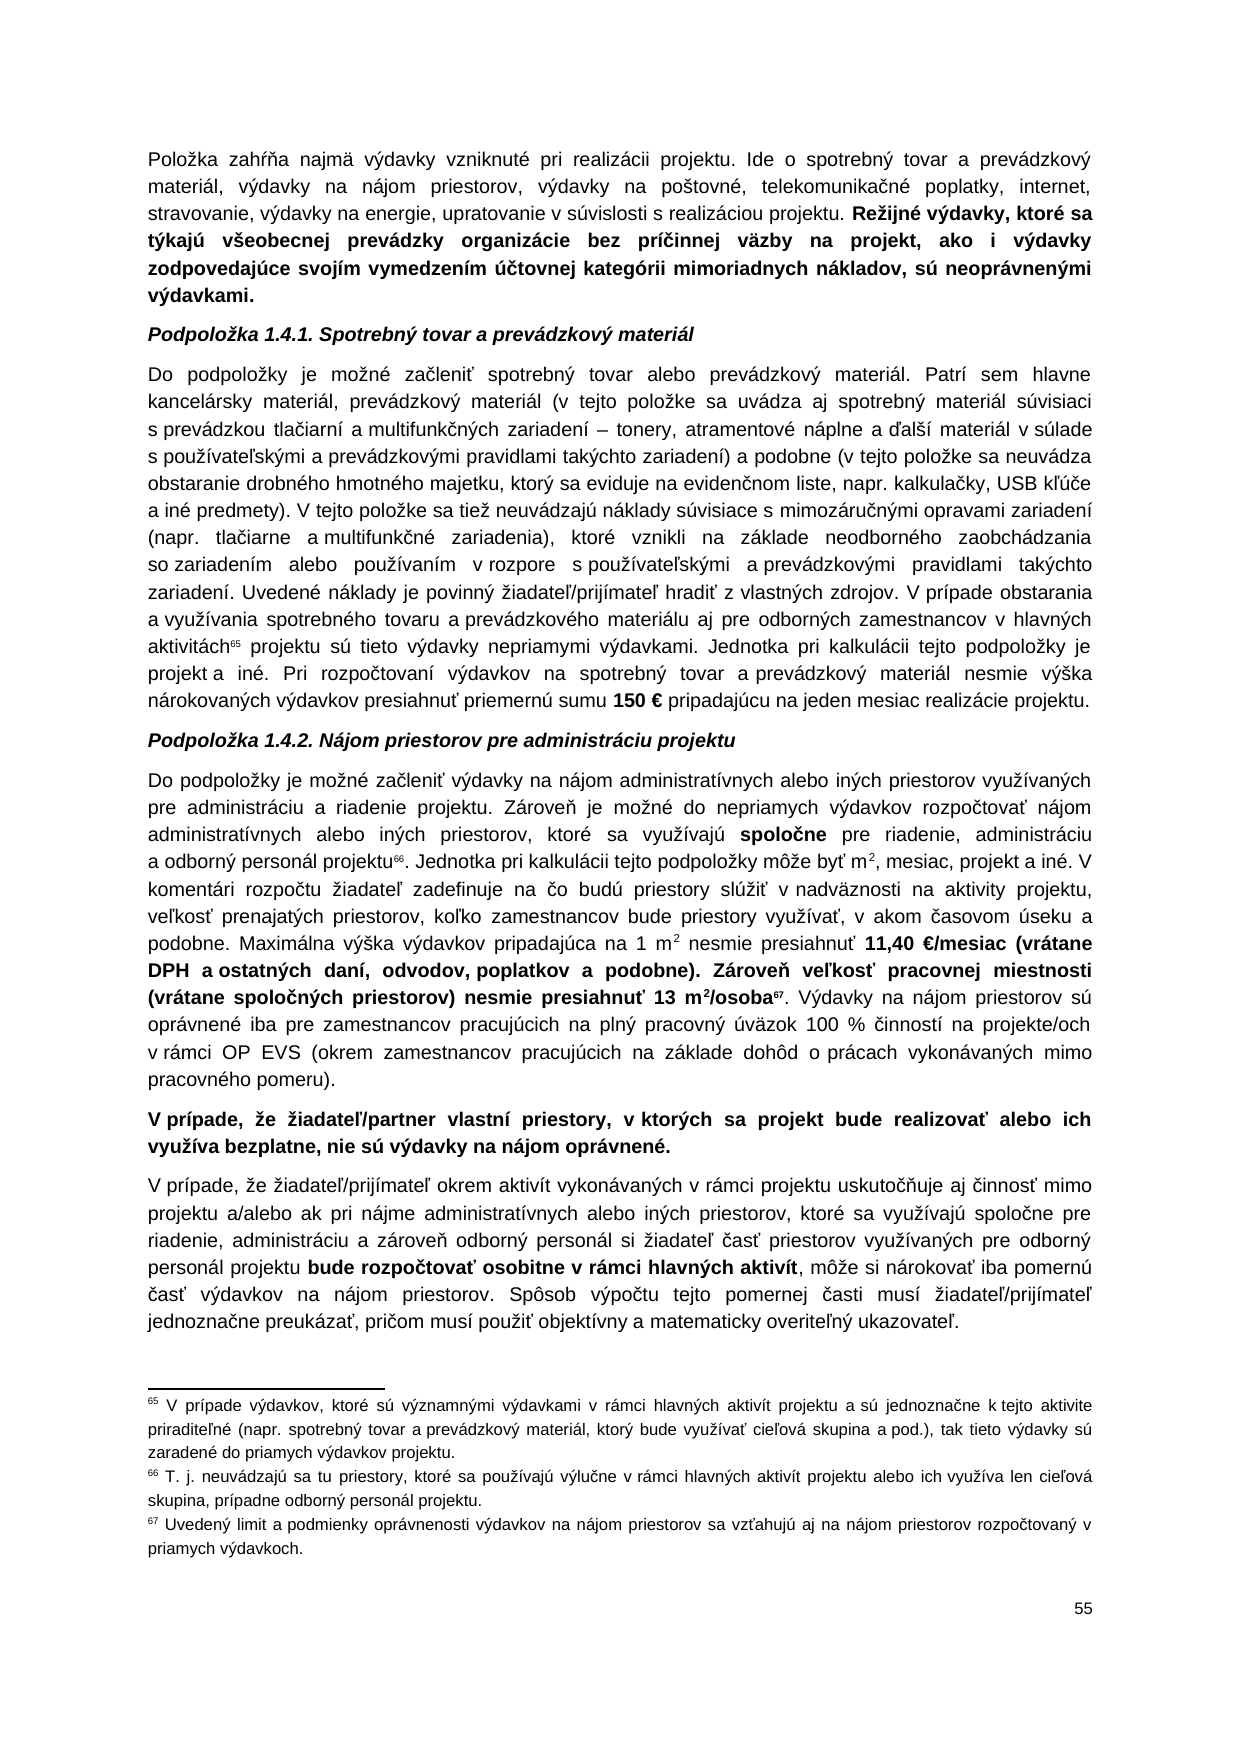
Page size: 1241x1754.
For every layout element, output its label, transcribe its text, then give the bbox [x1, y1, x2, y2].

text V prípade, že žiadateľ/partner vlastní priestory, v ktorých sa projekt bude realizovať alebo ich využíva bezplatne, nie sú výdavky na nájom oprávnené. [148, 1107, 1092, 1157]
text Podpoložka 1.4.2. Nájom priestorov pre administráciu projektu [148, 729, 1092, 752]
text V prípade, že žiadateľ/prijímateľ okrem aktivít vykonávaných v rámci projektu uskutočňuje aj činnosť mimo projektu a/alebo ak pri nájme administratívnych alebo iných priestorov, ktoré sa využívajú spoločne pre riadenie, administráciu a zároveň odborný personál si žiadateľ časť priestorov využívaných pre odborný personál projektu bude rozpočtovať osobitne v rámci hlavných aktivít, môže si nárokovať iba pomernú časť výdavkov na nájom priestorov. Spôsob výpočtu tejto pomernej časti musí žiadateľ/prijímateľ jednoznačne preukázať, pričom musí použiť objektívny a matematicky overiteľný ukazovateľ. [148, 1174, 1092, 1333]
text Do podpoložky je možné začleniť výdavky na nájom administratívnych alebo iných priestorov využívaných pre administráciu a riadenie projektu. Zároveň je možné do nepriamych výdavkov rozpočtovať nájom administratívnych alebo iných priestorov, ktoré sa využívajú spoločne pre riadenie, administráciu a odborný personál projektu. Jednotka pri kalkulácii tejto podpoložky môže byť m2, mesiac, projekt a iné. V komentári rozpočtu žiadateľ zadefinuje na čo budú priestory slúžiť v nadväznosti na aktivity projektu, veľkosť prenajatých priestorov, koľko zamestnancov bude priestory využívať, v akom časovom úseku a podobne. Maximálna výška výdavkov pripadajúca na 1 m2 nesmie presiahnuť 11,40 €/mesiac (vrátane DPH a ostatných daní, odvodov, poplatkov a podobne). Zároveň veľkosť pracovnej miestnosti (vrátane spoločných priestorov) nesmie presiahnuť 13 m2/osoba. Výdavky na nájom priestorov sú oprávnené iba pre zamestnancov pracujúcich na plný pracovný úväzok 100 % činností na projekte/och v rámci OP EVS (okrem zamestnancov pracujúcich na základe dohôd o prácach vykonávaných mimo pracovného pomeru). [148, 769, 1092, 1090]
text Položka zahŕňa najmä výdavky vzniknuté pri realizácii projektu. Ide o spotrebný tovar a prevádzkový materiál, výdavky na nájom priestorov, výdavky na poštovné, telekomunikačné poplatky, internet, stravovanie, výdavky na energie, upratovanie v súvislosti s realizáciou projektu. Režijné výdavky, ktoré sa týkajú všeobecnej prevádzky organizácie bez príčinnej väzby na projekt, ako i výdavky zodpovedajúce svojím vymedzením účtovnej kategórii mimoriadnych nákladov, sú neoprávnenými výdavkami. [148, 148, 1092, 306]
text Podpoložka 1.4.1. Spotrebný tovar a prevádzkový materiál [148, 323, 1092, 346]
text Do podpoložky je možné začleniť spotrebný tovar alebo prevádzkový materiál. Patrí sem hlavne kancelársky materiál, prevádzkový materiál (v tejto položke sa uvádza aj spotrebný materiál súvisiaci s prevádzkou tlačiarní a multifunkčných zariadení – tonery, atramentové náplne a ďalší materiál v súlade s používateľskými a prevádzkovými pravidlami takýchto zariadení) a podobne (v tejto položke sa neuvádza obstaranie drobného hmotného majetku, ktorý sa eviduje na evidenčnom liste, napr. kalkulačky, USB kľúče a iné predmety). V tejto položke sa tiež neuvádzajú náklady súvisiace s mimozáručnými opravami zariadení (napr. tlačiarne a multifunkčné zariadenia), ktoré vznikli na základe neodborného zaobchádzania so zariadením alebo používaním v rozpore s používateľskými a prevádzkovými pravidlami takýchto zariadení. Uvedené náklady je povinný žiadateľ/prijímateľ hradiť z vlastných zdrojov. V prípade obstarania a využívania spotrebného tovaru a prevádzkového materiálu aj pre odborných zamestnancov v hlavných aktivitách projektu sú tieto výdavky nepriamymi výdavkami. Jednotka pri kalkulácii tejto podpoložky je projekt a iné. Pri rozpočtovaní výdavkov na spotrebný tovar a prevádzkový materiál nesmie výška nárokovaných výdavkov presiahnuť priemernú sumu 150 € pripadajúcu na jeden mesiac realizácie projektu. [148, 363, 1092, 712]
